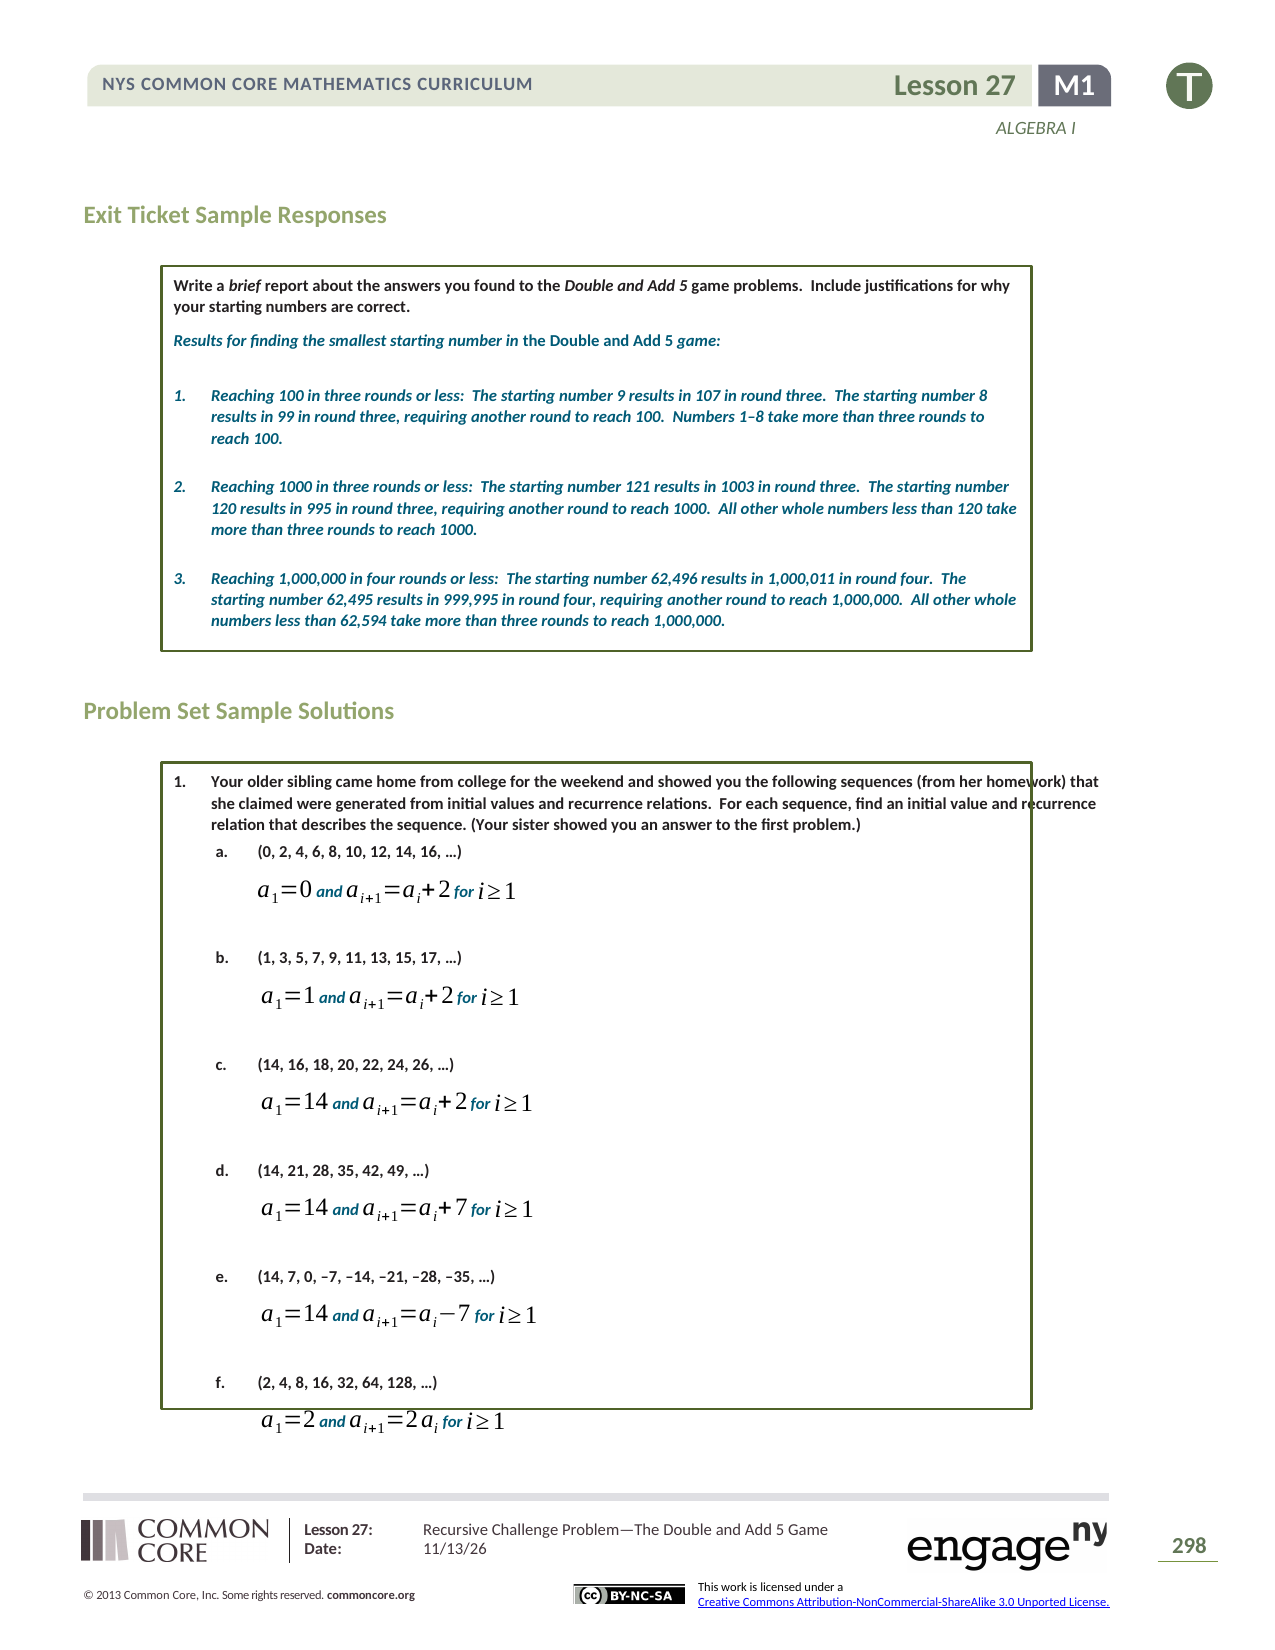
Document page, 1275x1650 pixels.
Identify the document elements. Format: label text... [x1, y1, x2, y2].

text and for [257, 1193, 1018, 1225]
list (2, 4, 8, 16, 32, 64, 128, …) [215, 1372, 1018, 1392]
list (0, 2, 4, 6, 8, 10, 12, 14, 16, …) [215, 842, 1018, 862]
list (14, 7, 0, –7, –14, –21, –28, –35, …) [215, 1266, 1018, 1286]
list Results for finding the smallest starting number in the Double and Add 5 game: [173, 330, 1018, 351]
text Write a brief report about the answers you found to the Double and Add 5 game problems. Include justifications for why your starting numbers are correct. [173, 275, 1018, 317]
picture [906, 1518, 1107, 1573]
list (14, 21, 28, 35, 42, 49, …) [215, 1160, 1018, 1180]
list Reaching 1000 in three rounds or less: The starting number 121 results in 1003 in round three. The starting number 120 results in 995 in round three, requiring another round to reach 1000. All other whole numbers less than 120 take more than three rounds to reach 1000. [173, 477, 1018, 561]
picture [572, 1584, 685, 1604]
list Reaching 1,000,000 in four rounds or less: The starting number 62,496 results in 1,000,011 in round four. The starting number 62,495 results in 999,995 in round four, requiring another round to reach 1,000,000. All other whole numbers less than 62,594 take more than three rounds to reach 1,000,000. [173, 568, 1018, 631]
text and for [257, 981, 1018, 1013]
text and for [257, 1087, 1018, 1119]
list (14, 16, 18, 20, 22, 24, 26, …) [215, 1054, 1018, 1074]
list (1, 3, 5, 7, 9, 11, 13, 15, 17, …) [215, 948, 1018, 968]
text Exit Ticket Sample Responses [83, 200, 1108, 229]
text and for [257, 1410, 1018, 1437]
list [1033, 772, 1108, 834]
text and for [257, 875, 1018, 907]
list Reaching 100 in three rounds or less: The starting number 9 results in 107 in round three. The starting number 8 results in 99 in round three, requiring another round to reach 100. Numbers 1–8 take more than three rounds to reach 100. [173, 385, 1018, 469]
picture [81, 1517, 269, 1562]
list Your older sibling came home from college for the weekend and showed you the following sequences (from her homework) that she claimed were generated from initial values and recurrence relations. For each sequence, find an initial value and recurrence relation that describes the sequence. (Your sister showed you an answer to the first problem.) [173, 772, 1030, 834]
text Problem Set Sample Solutions [83, 696, 1108, 725]
text and for [257, 1299, 1018, 1331]
